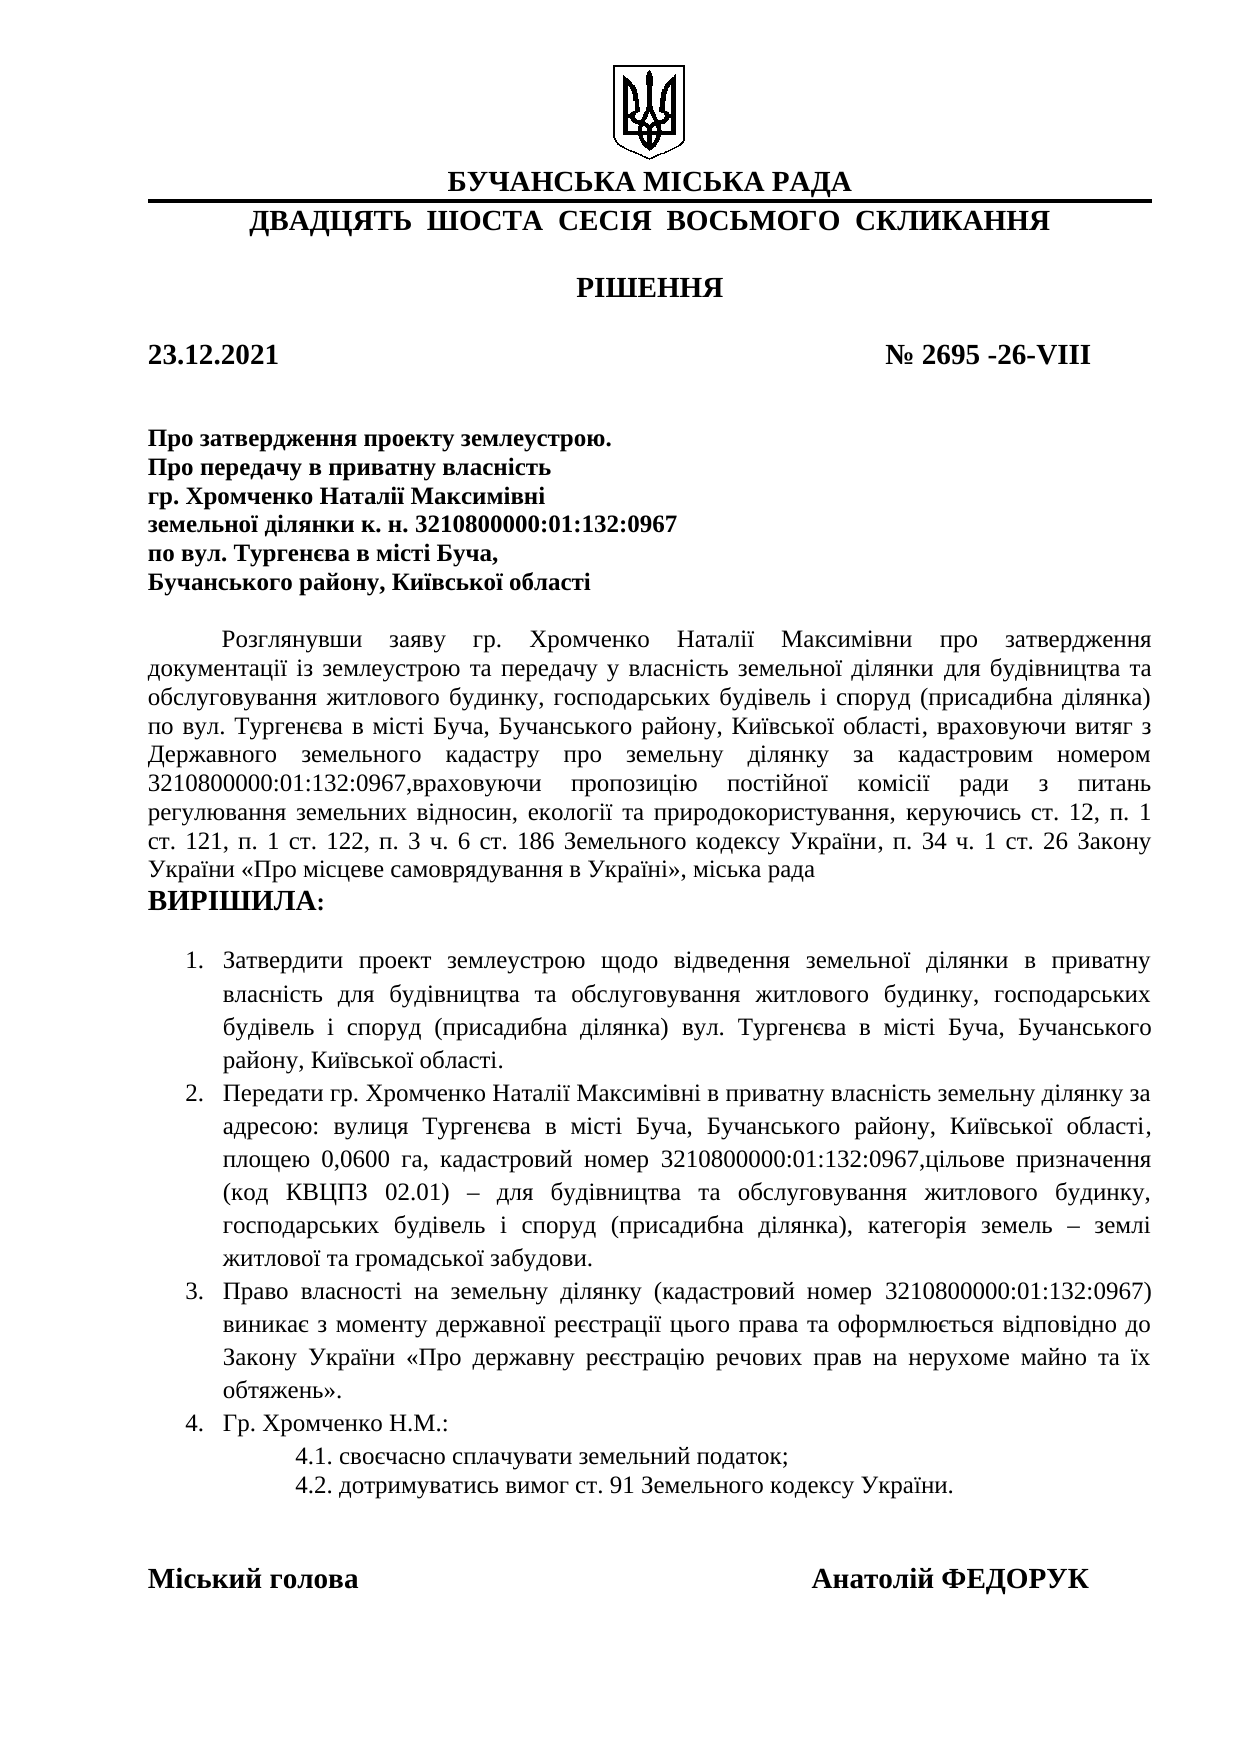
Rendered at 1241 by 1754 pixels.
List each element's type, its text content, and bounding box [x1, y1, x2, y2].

text земельної ділянки к. н. 3210800000:01:132:0967 [148, 509, 1152, 538]
text 4.1. своєчасно сплачувати земельний податок; [295, 1441, 1152, 1470]
text ДВАДЦЯТЬ ШОСТА СЕСІЯ ВОСЬМОГО СКЛИКАННЯ [148, 203, 1152, 236]
list Затвердити проект землеустрою щодо відведення земельної ділянки в приватну власність для будівництва та обслуговування житлового будинку, господарських будівель і споруд (присадибна ділянка) вул. Тургенєва в місті Буча, Бучанського району, Київської області. [185, 946, 1152, 1073]
text ВИРІШИЛА: [148, 883, 1152, 917]
text Про затвердження проекту землеустрою. [148, 423, 1152, 452]
text гр. Хромченко Наталії Максимівні [148, 481, 1152, 509]
text РІШЕННЯ [148, 270, 1152, 303]
list Передати гр. Хромченко Наталії Максимівні в приватну власність земельну ділянку за адресою: вулиця Тургенєва в місті Буча, Бучанського району, Київської області, площею 0,0600 га, кадастровий номер 3210800000:01:132:0967,цільове призначення (код КВЦПЗ 02.01) – для будівництва та обслуговування житлового будинку, господарських будівель і споруд (присадибна ділянка), категорія земель – землі житлової та громадської забудови. [185, 1078, 1152, 1272]
text Про передачу в приватну власність [148, 452, 1152, 481]
list Гр. Хромченко Н.М.: [185, 1408, 1152, 1437]
list Право власності на земельну ділянку (кадастровий номер 3210800000:01:132:0967) виникає з моменту державної реєстрації цього права та оформлюється відповідно до Закону України «Про державну реєстрацію речових прав на нерухоме майно та їх обтяжень». [185, 1276, 1152, 1404]
text по вул. Тургенєва в місті Буча, [148, 538, 1152, 567]
text Бучанського району, Київської області [148, 567, 1152, 596]
text 4.2. дотримуватись вимог ст. 91 Земельного кодексу України. [295, 1470, 1152, 1498]
text БУЧАНСЬКА МІСЬКА РАДА [148, 164, 1152, 199]
text Міський голова Анатолій ФЕДОРУК [148, 1561, 1152, 1594]
text Розглянувши заяву гр. Хромченко Наталії Максимівни про затвердження документації із землеустрою та передачу у власність земельної ділянки для будівництва та обслуговування житлового будинку, господарських будівель і споруд (присадибна ділянка) по вул. Тургенєва в місті Буча, Бучанського району, Київської області, враховуючи витяг з Державного земельного кадастру про земельну ділянку за кадастровим номером 3210800000:01:132:0967,враховуючи пропозицію постійної комісії ради з питань регулювання земельних відносин, екології та природокористування, керуючись ст. 12, п. 1 ст. 121, п. 1 ст. 122, п. 3 ч. 6 ст. 186 Земельного кодексу України, п. 34 ч. 1 ст. 26 Закону України «Про місцеве самоврядування в Україні», міська рада [148, 624, 1152, 883]
text 23.12.2021 № 2695 -26-VІІІ [148, 337, 1152, 370]
